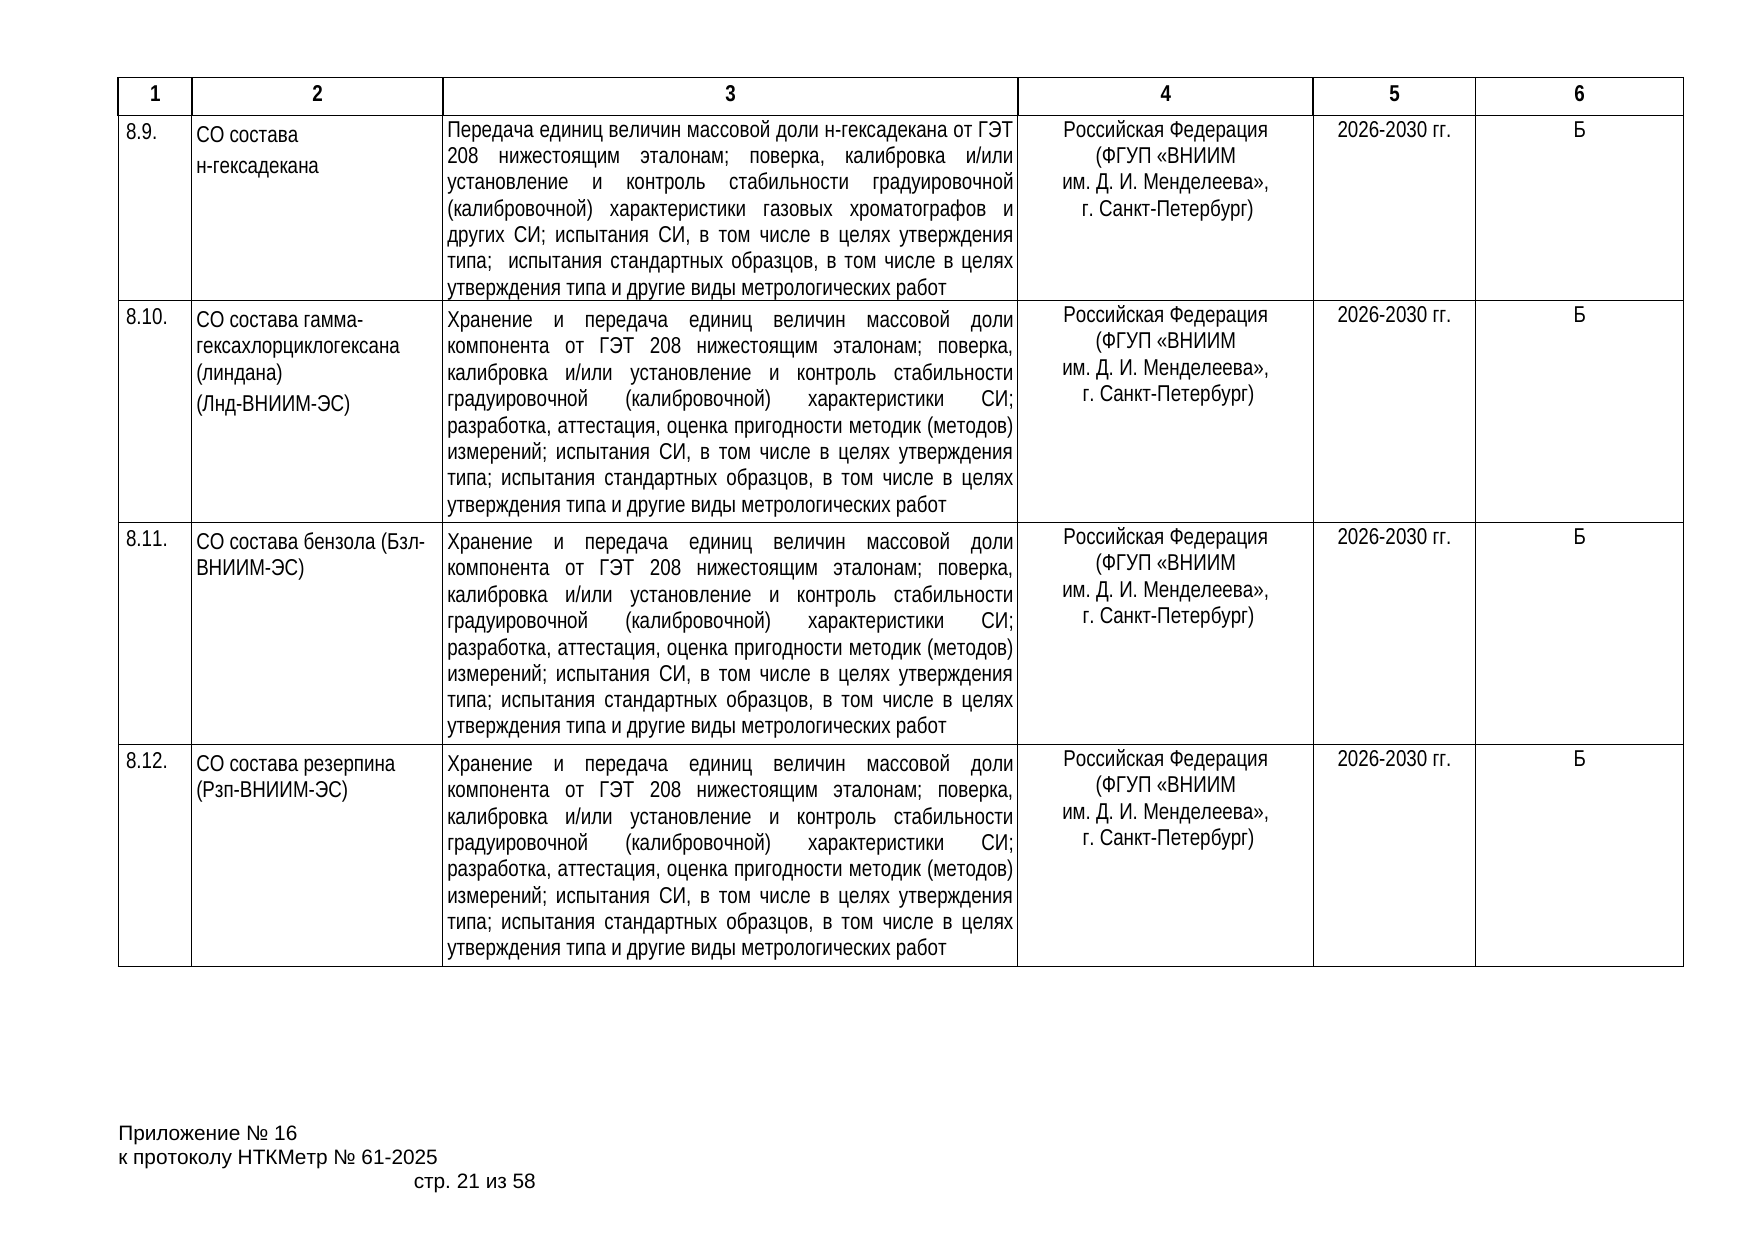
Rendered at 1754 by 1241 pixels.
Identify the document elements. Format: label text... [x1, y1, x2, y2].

table_cell Б [1476, 745, 1683, 966]
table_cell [1018, 745, 1313, 966]
table_header 6 [1476, 78, 1683, 114]
table_cell [119, 116, 191, 300]
table_cell [119, 301, 191, 522]
table_cell Б [1476, 301, 1683, 522]
table_header 2 [193, 78, 442, 114]
table_header 1 [119, 78, 191, 114]
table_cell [443, 745, 1017, 966]
table_cell Б [1476, 523, 1683, 744]
table_cell [119, 523, 191, 744]
table_cell Передача единиц величин массовой доли н-гексадекана от ГЭТ 208 нижестоящим эталонам; поверка, калибровка и/или установление и контроль стабильности градуировочной (калибровочной) характеристики газовых хроматографов и других СИ; испытания СИ, в том числе в целях утверждения типа; испытания стандартных образцов, в том числе в целях утверждения типа и другие виды метрологических работ [443, 116, 1017, 300]
table_header 3 [444, 78, 1017, 114]
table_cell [1018, 116, 1313, 300]
table_cell СО состава бензола (Бзл-ВНИИМ-ЭС) [192, 523, 442, 744]
table_cell СО состава гамма-гексахлорциклогексана (линдана) (Лнд-ВНИИМ-ЭС) [192, 301, 442, 522]
table_cell 2026-2030 гг. [1314, 745, 1475, 966]
table_header 5 [1314, 78, 1475, 114]
table_cell [119, 745, 191, 966]
table_cell СО состава н-гексадекана [192, 116, 442, 300]
table_cell Б [1476, 116, 1683, 300]
table_cell Российская Федерация (ФГУП «ВНИИМ им. Д. И. Менделеева», г. Санкт-Петербург) [1018, 301, 1313, 522]
table_header 4 [1019, 78, 1312, 114]
table_cell 2026-2030 гг. [1314, 523, 1475, 744]
table_cell СО состава резерпина (Рзп-ВНИИМ-ЭС) [192, 745, 442, 966]
table_cell 2026-2030 гг. [1314, 116, 1475, 300]
table_cell 2026-2030 гг. [1314, 301, 1475, 522]
table_cell Российская Федерация (ФГУП «ВНИИМ им. Д. И. Менделеева», г. Санкт-Петербург) [1018, 523, 1313, 744]
